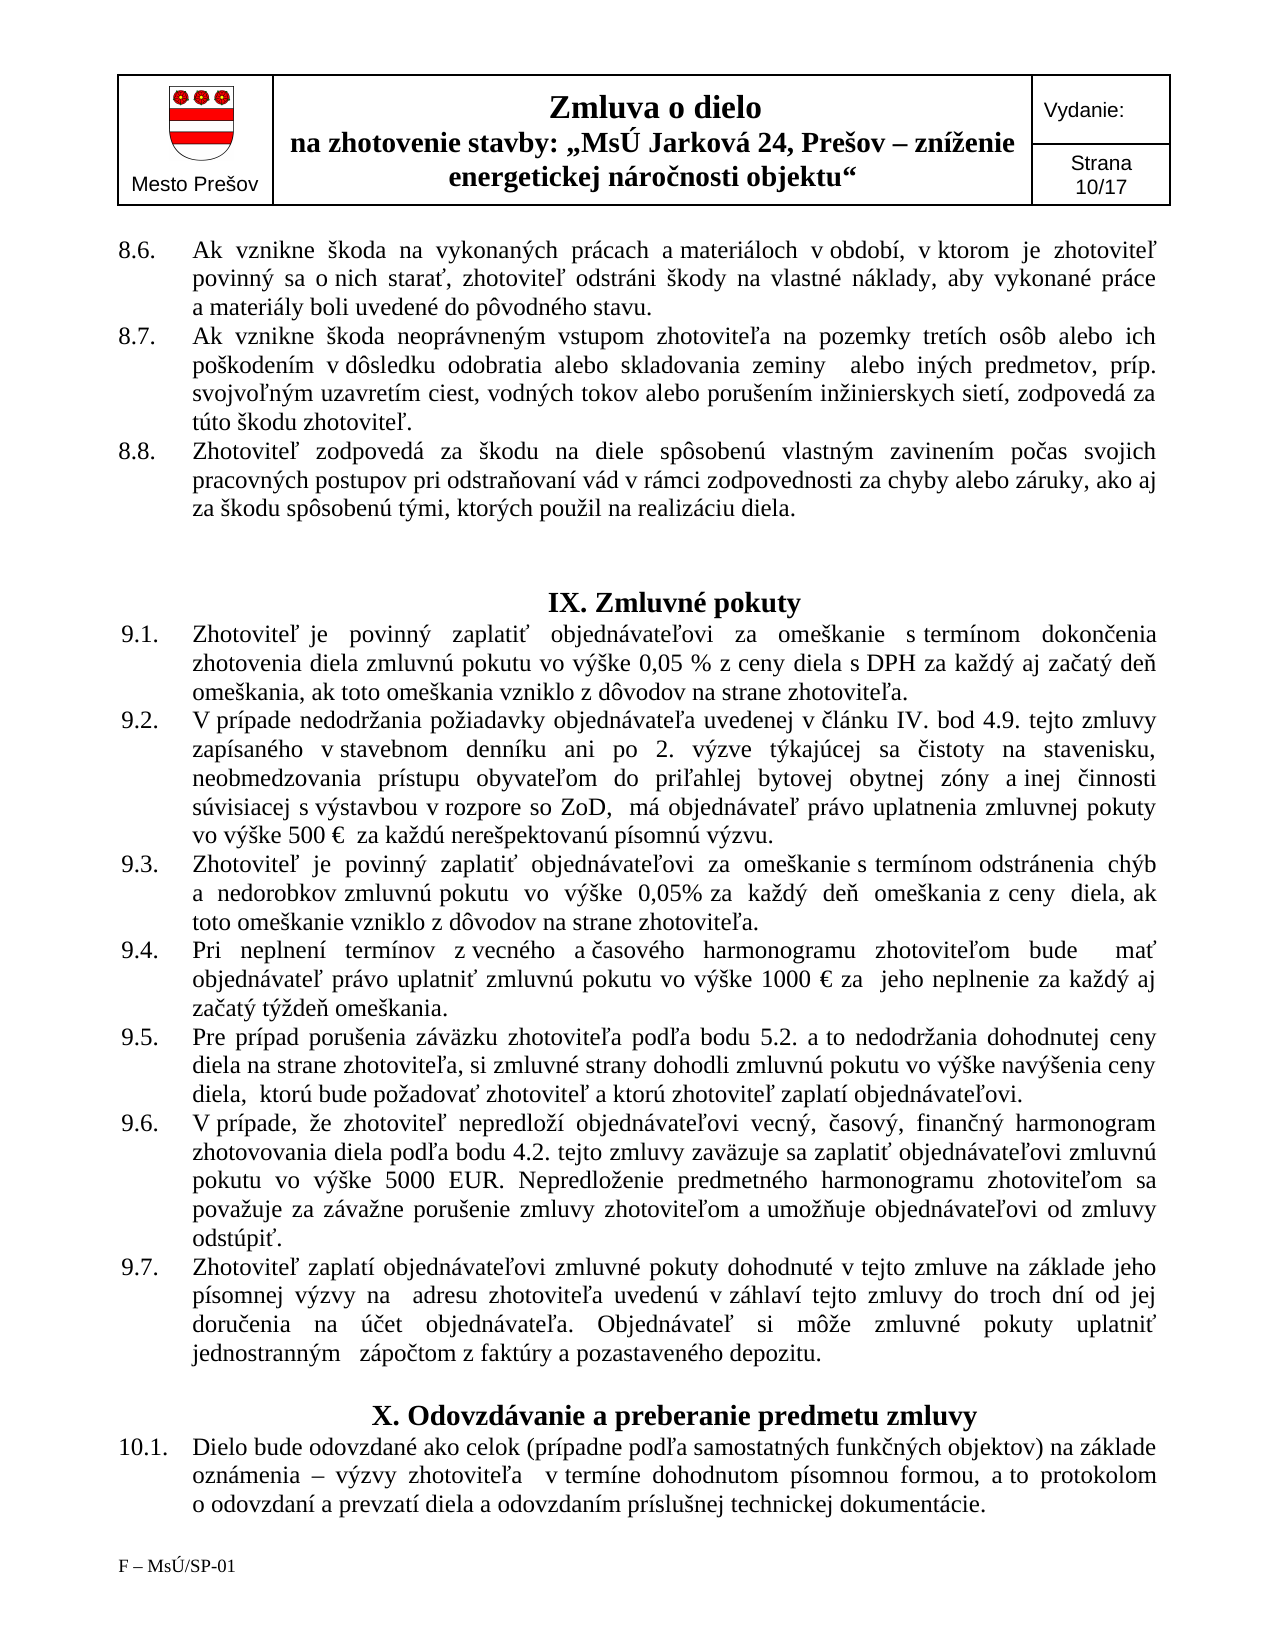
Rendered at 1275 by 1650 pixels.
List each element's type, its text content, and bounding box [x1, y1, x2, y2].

text 9.6. V prípade, že zhotoviteľ nepredloží objednávateľovi vecný, časový, finančný harmonogram zhotovovania diela podľa bodu 4.2. tejto zmluvy zaväzuje sa zaplatiť objednávateľovi zmluvnú pokutu vo výške 5000 EUR. Nepredloženie predmetného harmonogramu zhotoviteľom sa považuje za závažne porušenie zmluvy zhotoviteľom a umožňuje objednávateľovi od zmluvy odstúpiť. [121, 1108, 1157, 1252]
text 10.1. Dielo bude odovzdané ako celok (prípadne podľa samostatných funkčných objektov) na základe oznámenia – výzvy zhotoviteľa v termíne dohodnutom písomnou formou, a to protokolom o odovzdaní a prevzatí diela a odovzdaním príslušnej technickej dokumentácie. [118, 1432, 1157, 1518]
text 9.3. Zhotoviteľ je povinný zaplatiť objednávateľovi za omeškanie s termínom odstránenia chýb a nedorobkov zmluvnú pokutu vo výške 0,05% za každý deň omeškania z ceny diela, ak toto omeškanie vzniklo z dôvodov na strane zhotoviteľa. [121, 849, 1157, 935]
text 9.2. V prípade nedodržania požiadavky objednávateľa uvedenej v článku IV. bod 4.9. tejto zmluvy zapísaného v stavebnom denníku ani po 2. výzve týkajúcej sa čistoty na stavenisku, neobmedzovania prístupu obyvateľom do priľahlej bytovej obytnej zóny a inej činnosti súvisiacej s výstavbou v rozpore so ZoD, má objednávateľ právo uplatnenia zmluvnej pokuty vo výške 500 € za každú nerešpektovanú písomnú výzvu. [121, 705, 1157, 849]
text 9.7. Zhotoviteľ zaplatí objednávateľovi zmluvné pokuty dohodnuté v tejto zmluve na základe jeho písomnej výzvy na adresu zhotoviteľa uvedenú v záhlaví tejto zmluvy do troch dní od jej doručenia na účet objednávateľa. Objednávateľ si môže zmluvné pokuty uplatniť jednostranným zápočtom z faktúry a pozastaveného depozitu. [121, 1252, 1157, 1367]
text 9.1. Zhotoviteľ je povinný zaplatiť objednávateľovi za omeškanie s termínom dokončenia zhotovenia diela zmluvnú pokutu vo výške 0,05 % z ceny diela s DPH za každý aj začatý deň omeškania, ak toto omeškania vzniklo z dôvodov na strane zhotoviteľa. [121, 619, 1157, 705]
list Ak vznikne škoda na vykonaných prácach a materiáloch v období, v ktorom je zhotoviteľ povinný sa o nich starať, zhotoviteľ odstráni škody na vlastné náklady, aby vykonané práce a materiály boli uvedené do pôvodného stavu. [118, 235, 1157, 321]
list Ak vznikne škoda neoprávneným vstupom zhotoviteľa na pozemky tretích osôb alebo ich poškodením v dôsledku odobratia alebo skladovania zeminy alebo iných predmetov, príp. svojvoľným uzavretím ciest, vodných tokov alebo porušením inžinierskych sietí, zodpovedá za túto škodu zhotoviteľ. [118, 321, 1157, 436]
text X. Odovzdávanie a preberanie predmetu zmluvy [192, 1398, 1157, 1432]
text 9.4. Pri neplnení termínov z vecného a časového harmonogramu zhotoviteľom bude mať objednávateľ právo uplatniť zmluvnú pokutu vo výške 1000 € za jeho neplnenie za každý aj začatý týždeň omeškania. [121, 935, 1157, 1022]
text IX. Zmluvné pokuty [192, 586, 1157, 619]
picture [169, 86, 234, 161]
text 9.5. Pre prípad porušenia záväzku zhotoviteľa podľa bodu 5.2. a to nedodržania dohodnutej ceny diela na strane zhotoviteľa, si zmluvné strany dohodli zmluvnú pokutu vo výške navýšenia ceny diela, ktorú bude požadovať zhotoviteľ a ktorú zhotoviteľ zaplatí objednávateľovi. [121, 1022, 1157, 1108]
list Zhotoviteľ zodpovedá za škodu na diele spôsobenú vlastným zavinením počas svojich pracovných postupov pri odstraňovaní vád v rámci zodpovednosti za chyby alebo záruky, ako aj za škodu spôsobenú tými, ktorých použil na realizáciu diela. [118, 436, 1157, 522]
